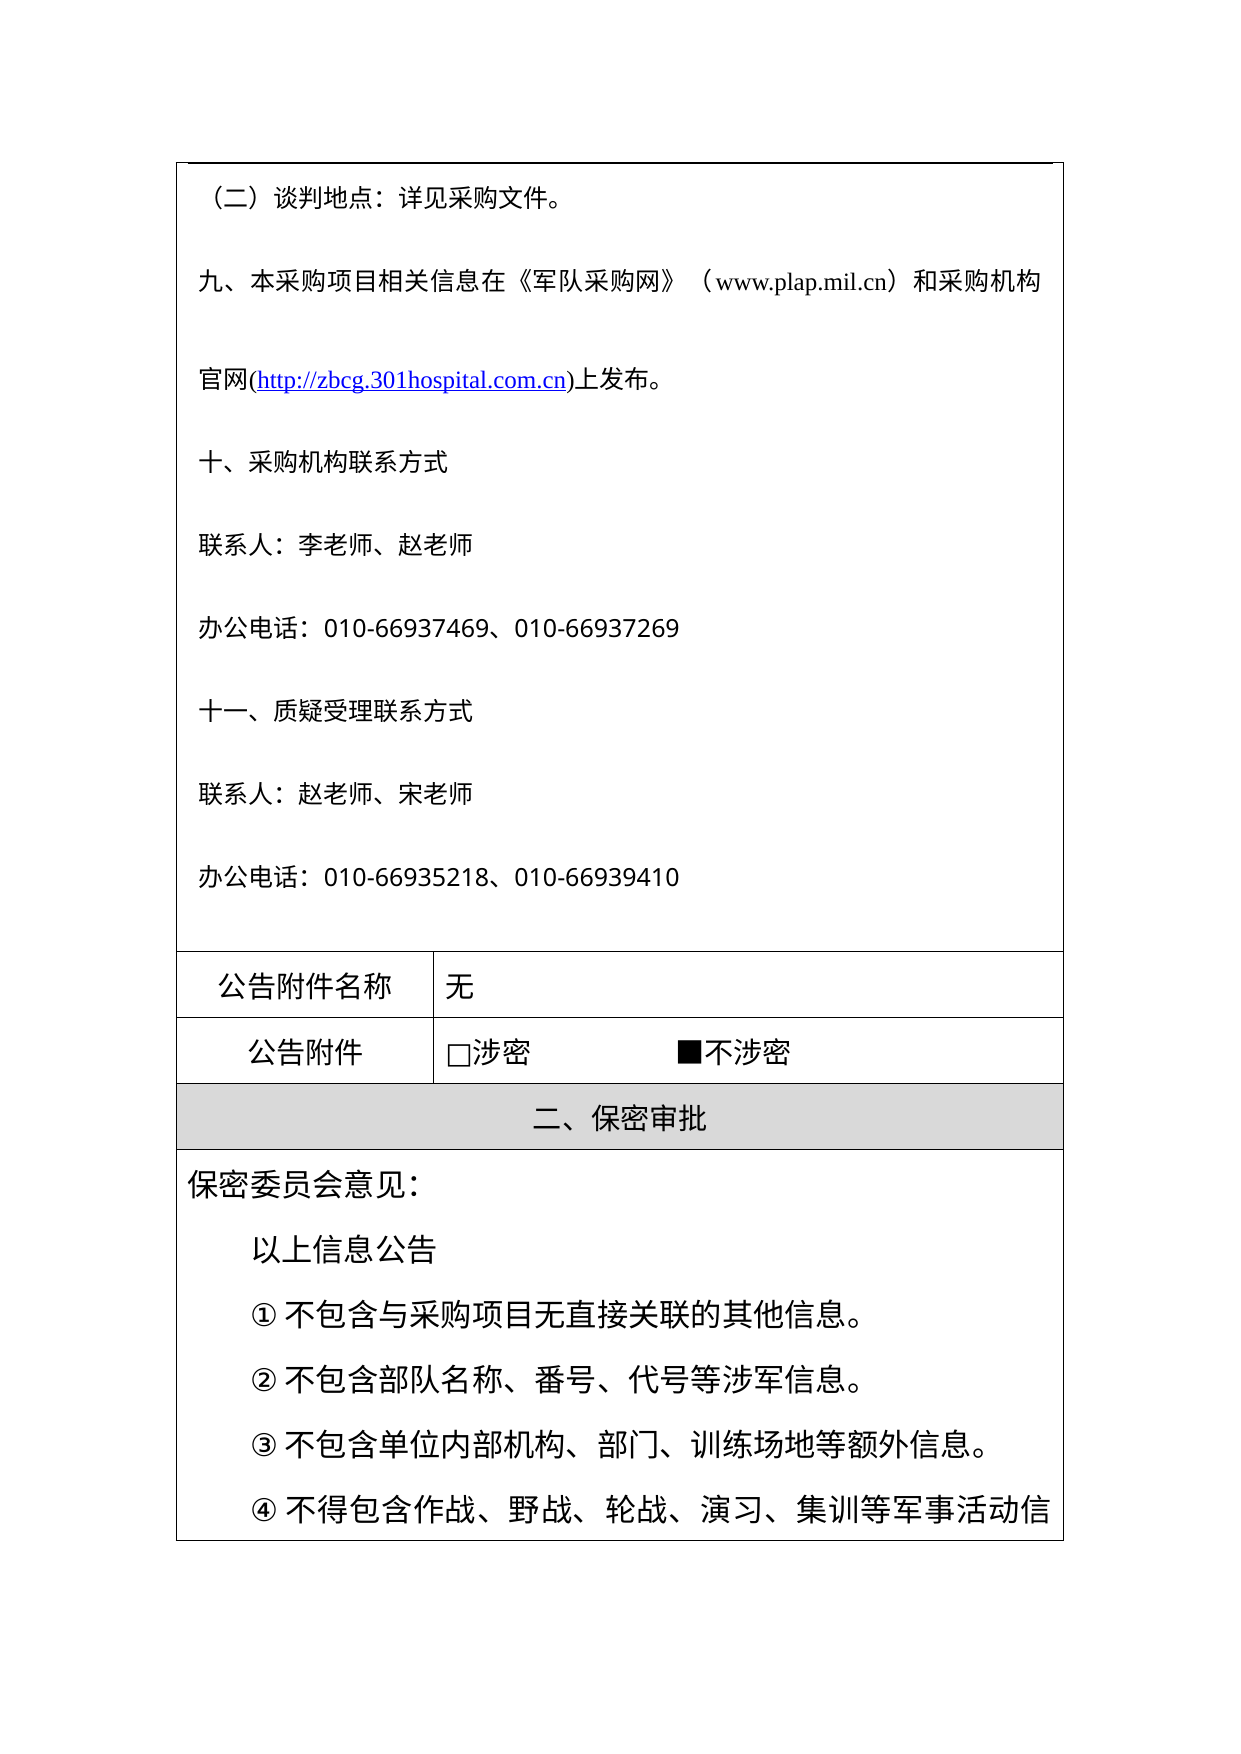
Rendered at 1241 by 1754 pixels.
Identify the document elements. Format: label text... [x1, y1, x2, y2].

table_cell 二、保密审批 [177, 1084, 1063, 1149]
table_cell □涉密 ■不涉密 [434, 1018, 1063, 1083]
table_cell [177, 163, 1063, 951]
table_cell 公告附件 [177, 1018, 433, 1083]
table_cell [177, 1150, 1063, 1540]
table_cell 无 [434, 952, 1063, 1017]
table_cell 公告附件名称 [177, 952, 433, 1017]
